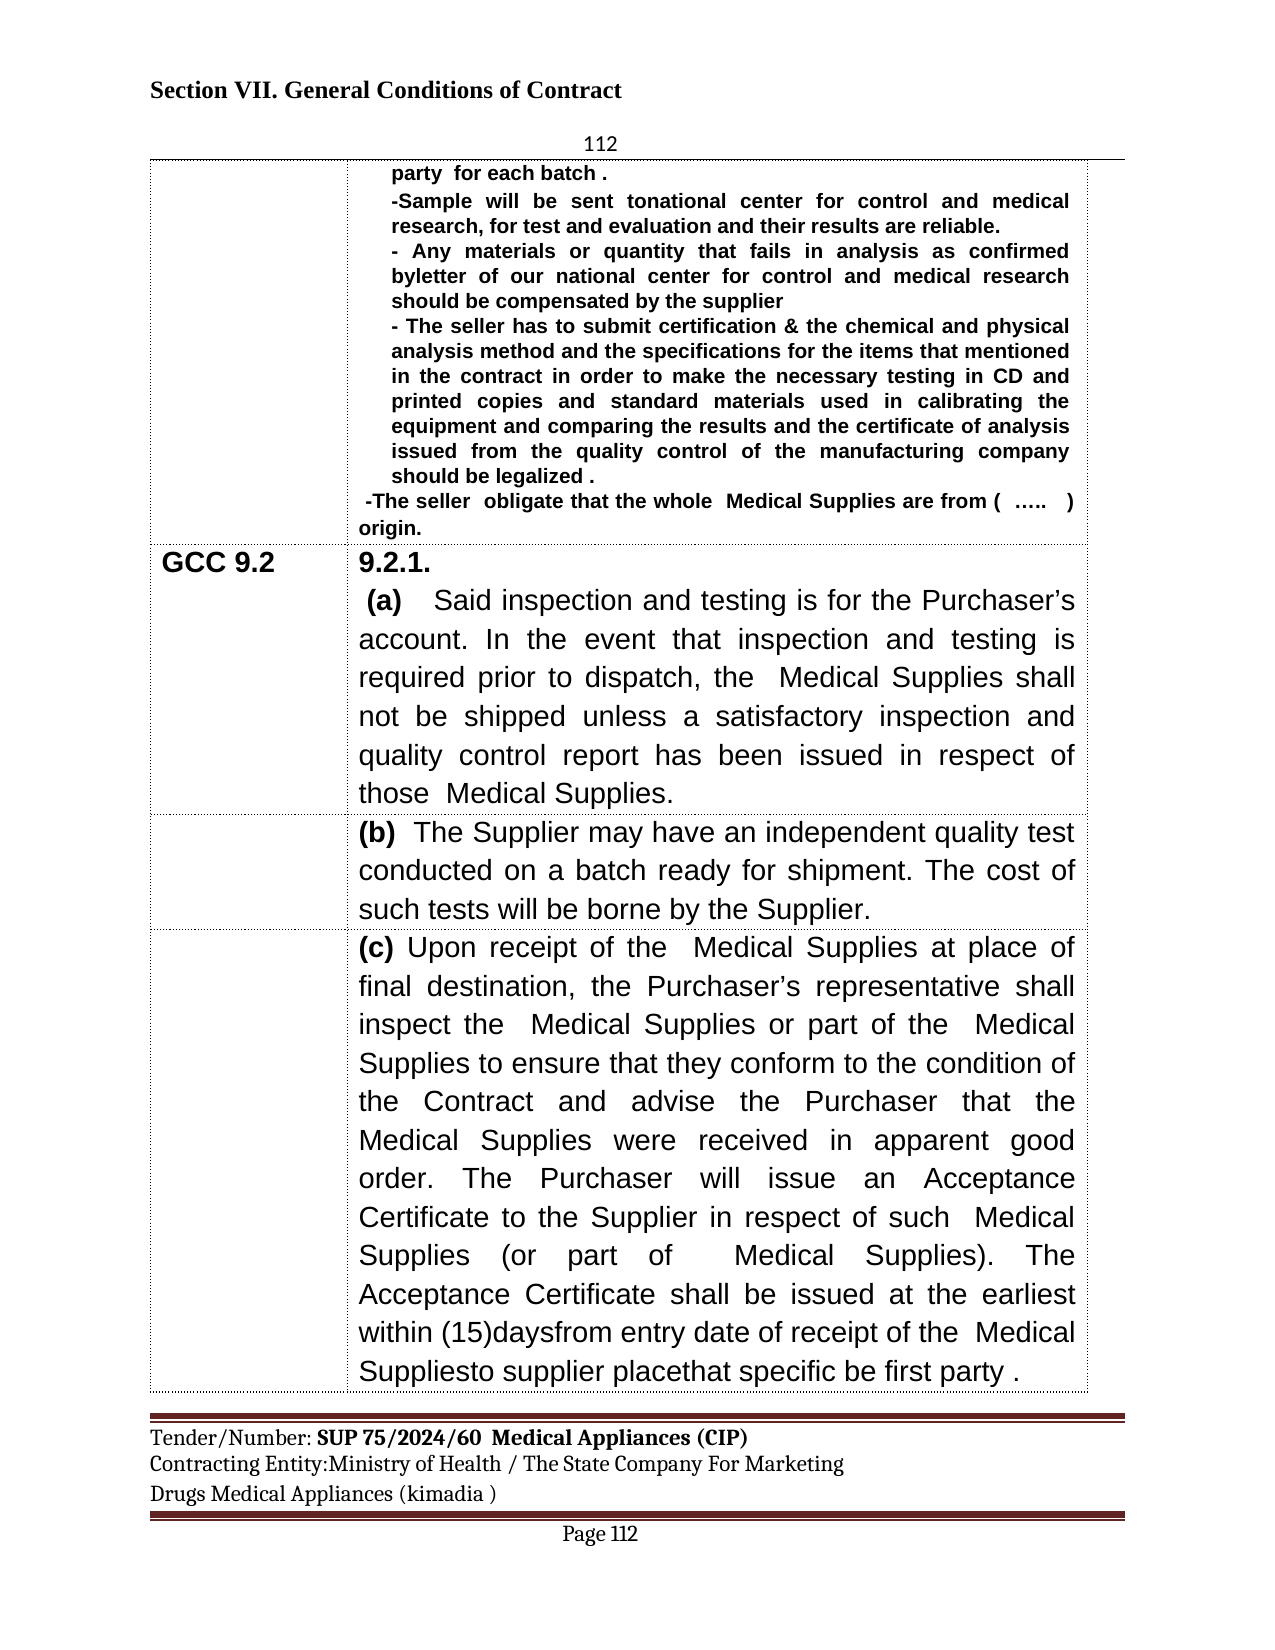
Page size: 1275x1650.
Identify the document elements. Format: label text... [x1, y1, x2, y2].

table_cell 9.2.1. (a) Said inspection and testing is for the Purchaser’s account. In the event that inspection and testing is required prior to dispatch, the Medical Supplies shall not be shipped unless a satisfactory inspection and quality control report has been issued in respect of those Medical Supplies. [347, 544, 1088, 813]
table_cell (b) The Supplier may have an independent quality test conducted on a batch ready for shipment. The cost of such tests will be borne by the Supplier. [347, 814, 1088, 929]
table_cell [150, 929, 347, 1391]
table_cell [347, 160, 1088, 544]
table_cell GCC 9.1 [150, 160, 347, 544]
table_cell (c) Upon receipt of the Medical Supplies at place of final destination, the Purchaser’s representative shall inspect the Medical Supplies or part of the Medical Supplies to ensure that they conform to the condition of the Contract and advise the Purchaser that the Medical Supplies were received in apparent good order. The Purchaser will issue an Acceptance Certificate to the Supplier in respect of such Medical Supplies (or part of Medical Supplies). The Acceptance Certificate shall be issued at the earliest within (15)daysfrom entry date of receipt of the Medical Suppliesto supplier placethat specific be first party . [347, 929, 1088, 1391]
table_cell [150, 814, 347, 929]
table_cell GCC 9.2 [150, 544, 347, 813]
